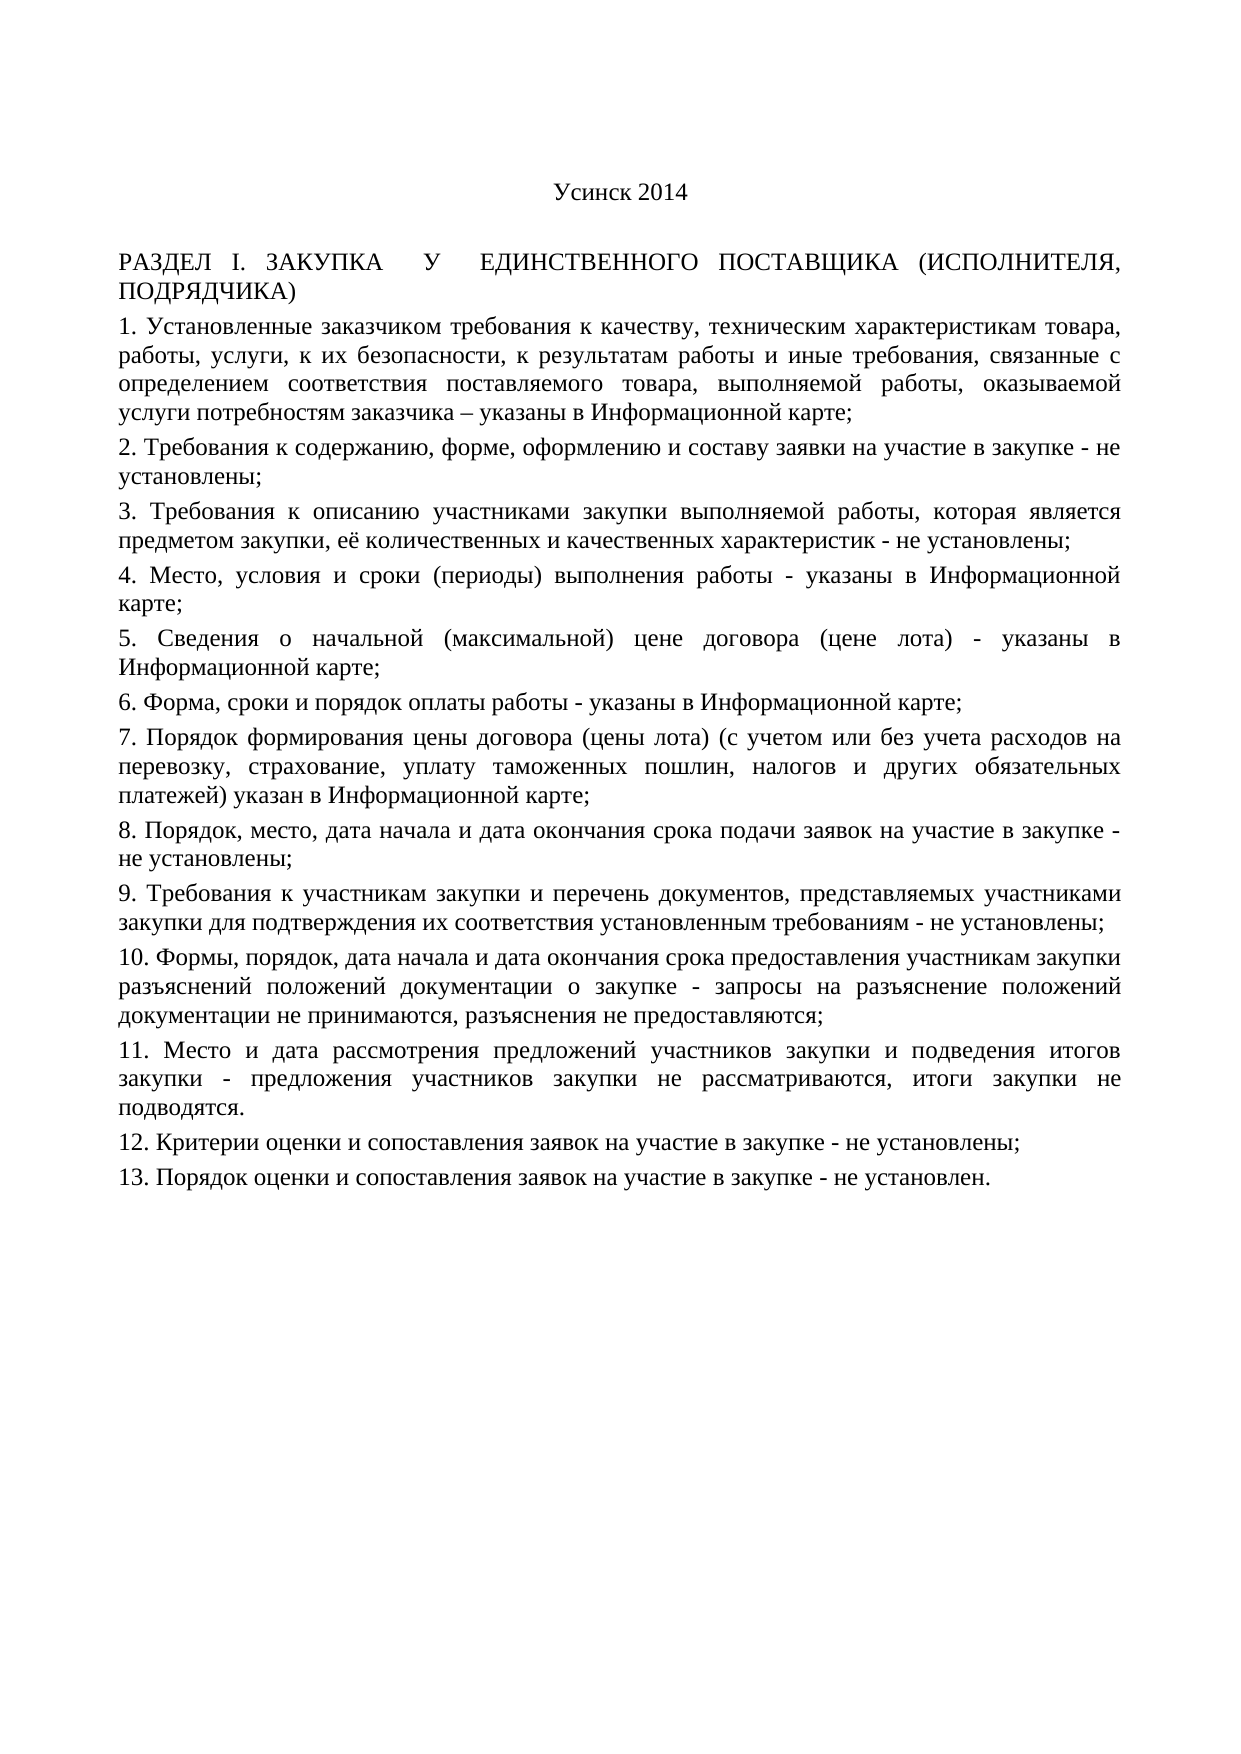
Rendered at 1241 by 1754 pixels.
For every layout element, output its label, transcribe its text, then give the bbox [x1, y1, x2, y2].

text 4. Место, условия и сроки (периоды) выполнения работы - указаны в Информационной карте; [118, 560, 1122, 617]
text 2. Требования к содержанию, форме, оформлению и составу заявки на участие в закупке - не установлены; [118, 432, 1122, 490]
text 3. Требования к описанию участниками закупки выполняемой работы, которая является предметом закупки, её количественных и качественных характеристик - не установлены; [118, 496, 1122, 553]
text 1. Установленные заказчиком требования к качеству, техническим характеристикам товара, работы, услуги, к их безопасности, к результатам работы и иные требования, связанные с определением соответствия поставляемого товара, выполняемой работы, оказываемой услуги потребностям заказчика – указаны в Информационной карте; [118, 311, 1122, 426]
text 5. Сведения о начальной (максимальной) цене договора (цене лота) - указаны в Информационной карте; [118, 623, 1122, 681]
text Усинск 2014 [118, 177, 1122, 206]
text 6. Форма, сроки и порядок оплаты работы - указаны в Информационной карте; [118, 687, 1122, 716]
text 8. Порядок, место, дата начала и дата окончания срока подачи заявок на участие в закупке - не установлены; [118, 815, 1122, 872]
text 9. Требования к участникам закупки и перечень документов, представляемых участниками закупки для подтверждения их соответствия установленным требованиям - не установлены; [118, 878, 1122, 936]
text 11. Место и дата рассмотрения предложений участников закупки и подведения итогов закупки - предложения участников закупки не рассматриваются, итоги закупки не подводятся. [118, 1035, 1122, 1121]
text 13. Порядок оценки и сопоставления заявок на участие в закупке - не установлен. [118, 1162, 1122, 1191]
text РАЗДЕЛ I. ЗАКУПКА У ЕДИНСТВЕННОГО ПОСТАВЩИКА (ИСПОЛНИТЕЛЯ, ПОДРЯДЧИКА) [118, 247, 1122, 305]
text 10. Формы, порядок, дата начала и дата окончания срока предоставления участникам закупки разъяснений положений документации о закупке - запросы на разъяснение положений документации не принимаются, разъяснения не предоставляются; [118, 942, 1122, 1028]
text 7. Порядок формирования цены договора (цены лота) (с учетом или без учета расходов на перевозку, страхование, уплату таможенных пошлин, налогов и других обязательных платежей) указан в Информационной карте; [118, 722, 1122, 808]
text 12. Критерии оценки и сопоставления заявок на участие в закупке - не установлены; [118, 1127, 1122, 1156]
